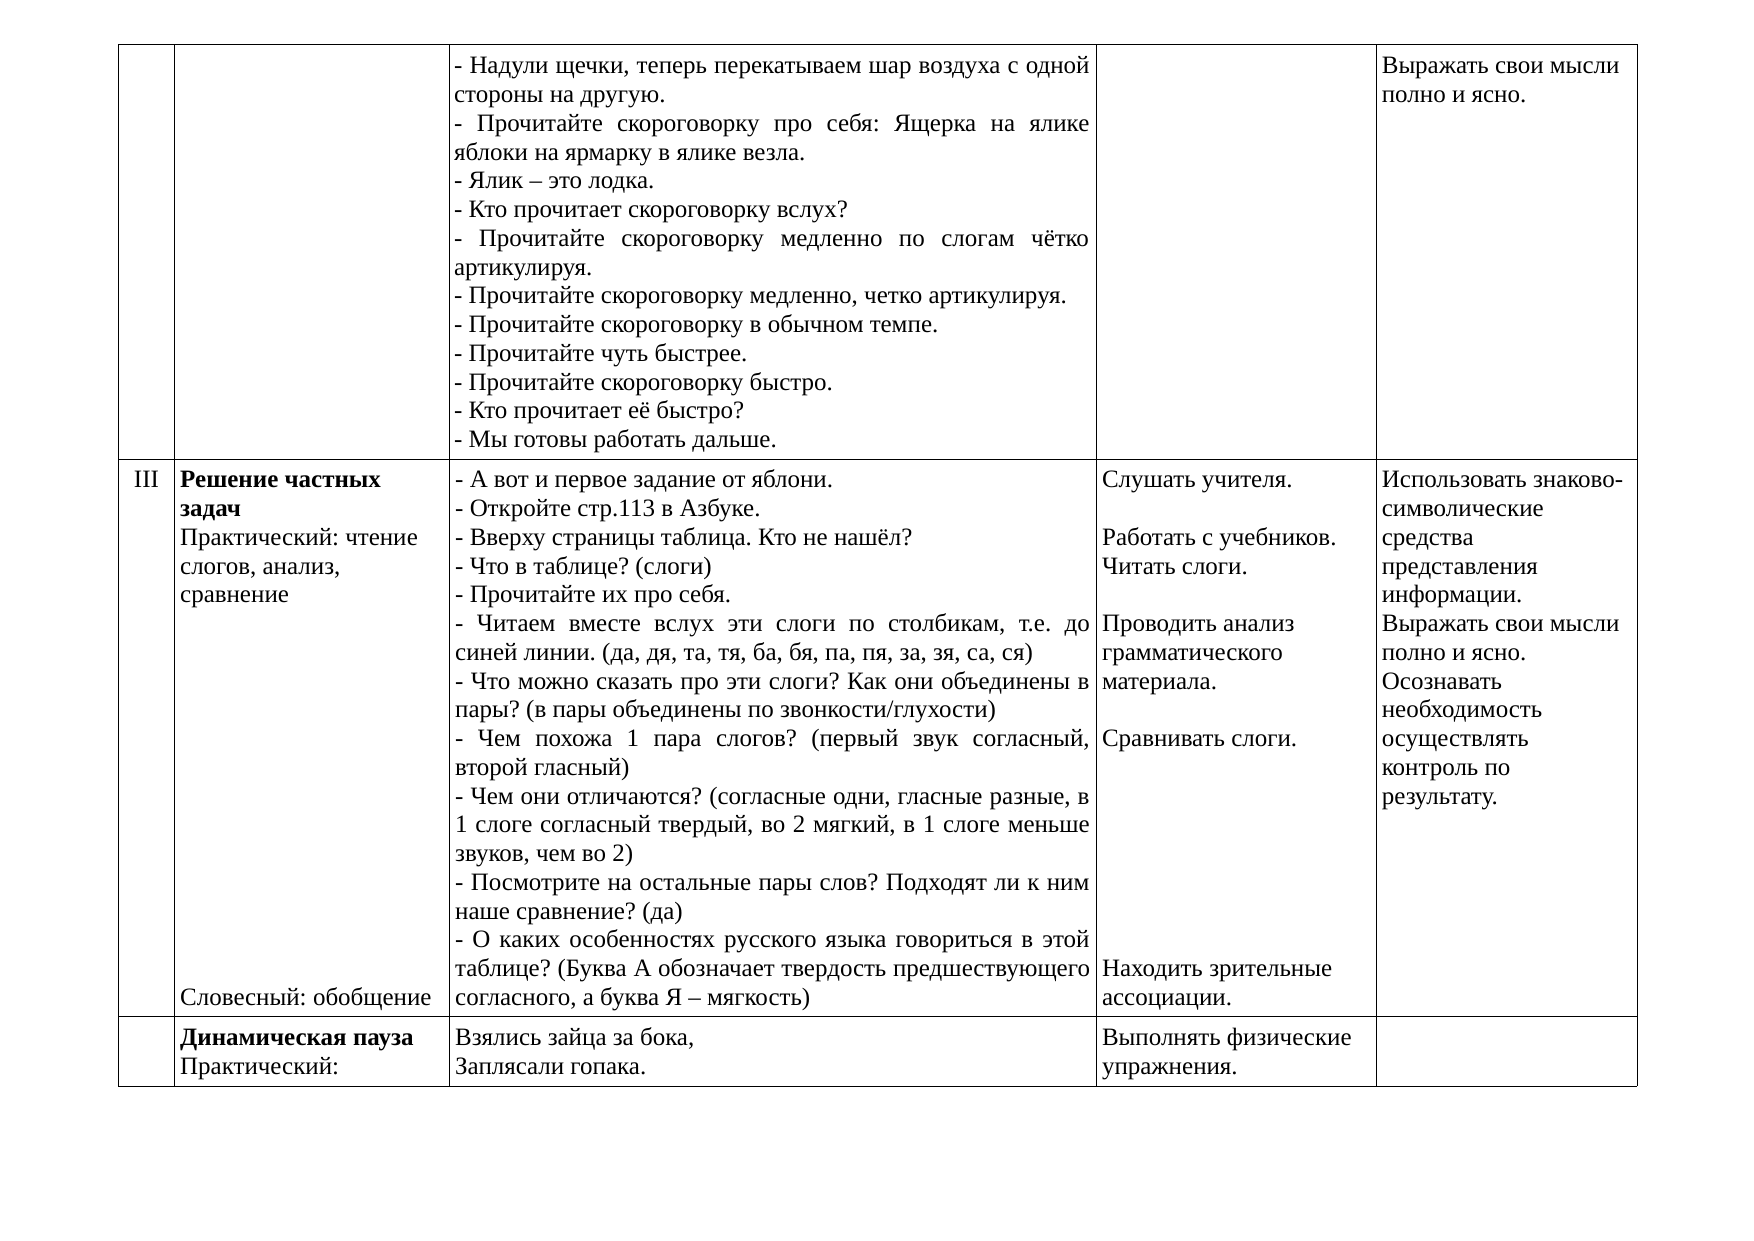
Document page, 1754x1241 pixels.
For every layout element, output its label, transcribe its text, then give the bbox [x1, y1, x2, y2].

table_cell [1377, 45, 1637, 458]
table_cell - А вот и первое задание от яблони. - Откройте стр.113 в Азбуке. - Вверху страницы таблица. Кто не нашёл? - Что в таблице? (слоги) - Прочитайте их про себя. - Читаем вместе вслух эти слоги по столбикам, т.е. до синей линии. (да, дя, та, тя, ба, бя, па, пя, за, зя, са, ся) - Что можно сказать про эти слоги? Как они объединены в пары? (в пары объединены по звонкости/глухости) - Чем похожа 1 пара слогов? (первый звук согласный, второй гласный) - Чем они отличаются? (согласные одни, гласные разные, в 1 слоге согласный твердый, во 2 мягкий, в 1 слоге меньше звуков, чем во 2) - Посмотрите на остальные пары слов? Подходят ли к ним наше сравнение? (да) - О каких особенностях русского языка говориться в этой таблице? (Буква А обозначает твердость предшествующего согласного, а буква Я – мягкость) [450, 460, 1096, 1016]
table_cell III [119, 460, 174, 1016]
table_cell [119, 1017, 174, 1086]
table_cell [1097, 1017, 1376, 1086]
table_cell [450, 45, 1096, 458]
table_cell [450, 1017, 1096, 1086]
table_cell [1377, 1017, 1637, 1086]
table_cell Слушать учителя. Работать с учебников. Читать слоги. Проводить анализ грамматического материала. Сравнивать слоги. Находить зрительные ассоциации. [1097, 460, 1376, 1016]
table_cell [175, 1017, 449, 1086]
table_cell Использовать знаково-символические средства представления информации. Выражать свои мысли полно и ясно. Осознавать необходимость осуществлять контроль по результату. [1377, 460, 1637, 1016]
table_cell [1097, 45, 1376, 458]
table_cell Решение частных задач Практический: чтение слогов, анализ, сравнение Словесный: обобщение [175, 460, 449, 1016]
